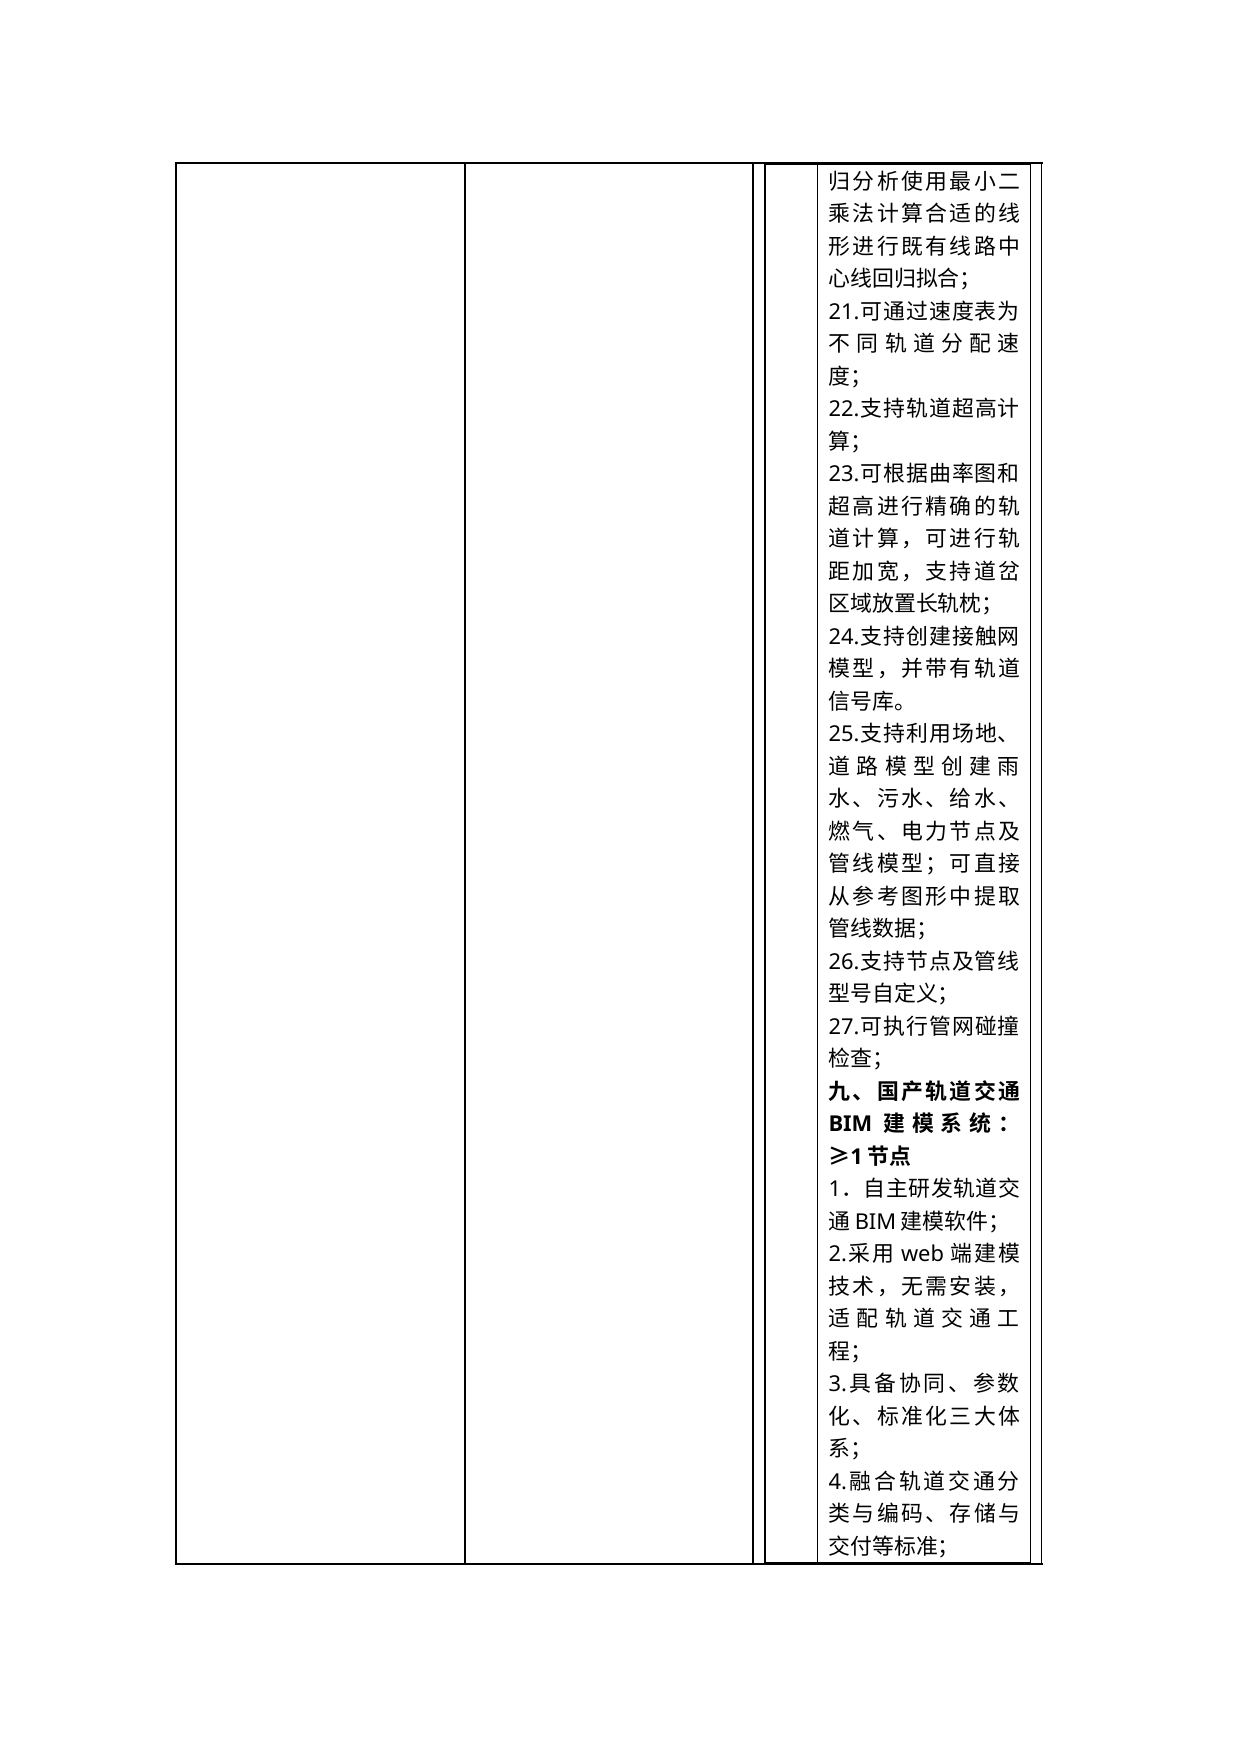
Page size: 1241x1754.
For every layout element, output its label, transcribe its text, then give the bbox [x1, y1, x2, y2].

table_cell [466, 164, 752, 1563]
table_cell [818, 165, 1030, 1562]
table_cell 1 [177, 164, 464, 1563]
table_cell [754, 164, 764, 1563]
table_cell [1031, 164, 1041, 1563]
table_cell [766, 165, 817, 1562]
